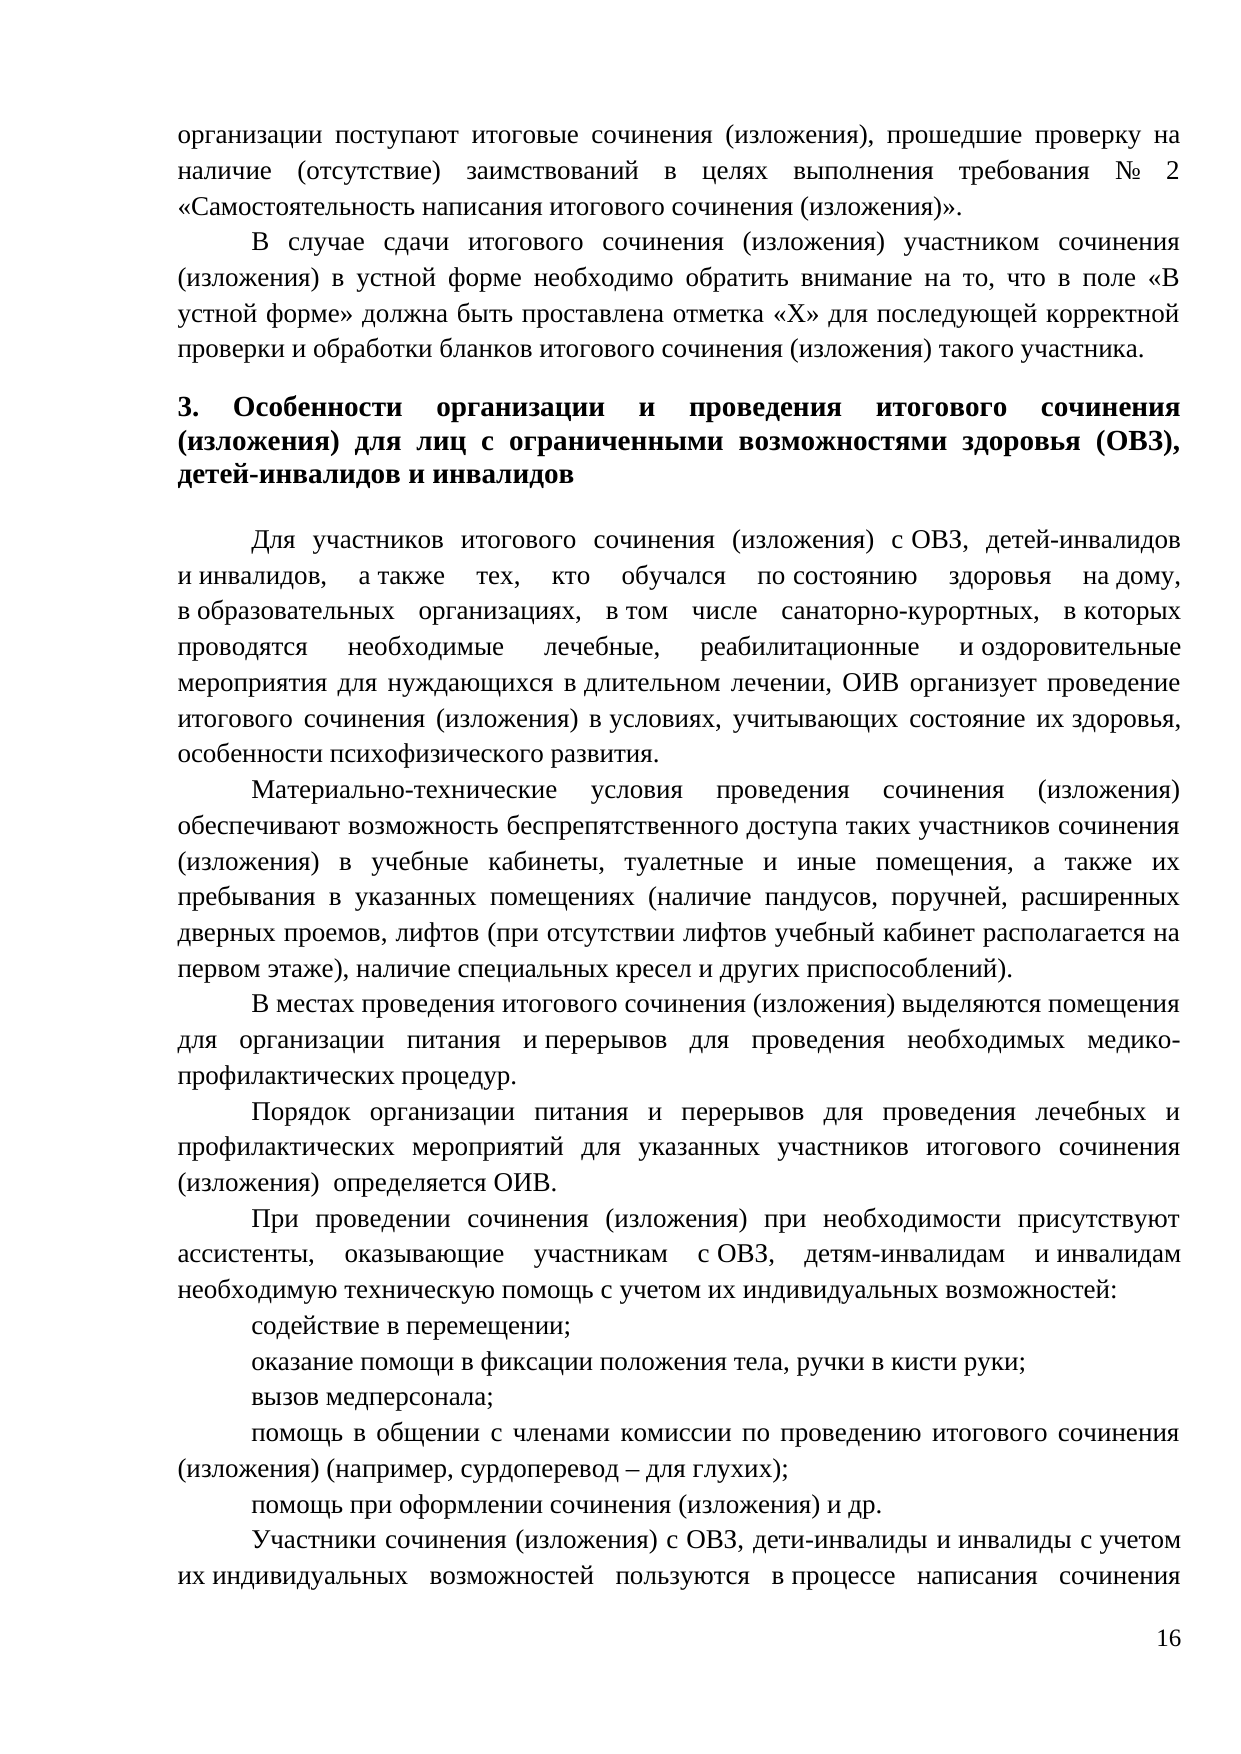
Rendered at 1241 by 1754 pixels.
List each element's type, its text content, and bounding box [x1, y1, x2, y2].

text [177, 1523, 1181, 1590]
text Порядок организации питания и перерывов для проведения лечебных и профилактических мероприятий для указанных участников итогового сочинения (изложения) определяется ОИВ. [177, 1095, 1181, 1197]
text Для участников итогового сочинения (изложения) с ОВЗ, детей-инвалидов и инвалидов, а также тех, кто обучался по состоянию здоровья на дому, в образовательных организациях, в том числе санаторно-курортных, в которых проводятся необходимые лечебные, реабилитационные и оздоровительные мероприятия для нуждающихся в длительном лечении, ОИВ организует проведение итогового сочинения (изложения) в условиях, учитывающих состояние их здоровья, особенности психофизического развития. [177, 523, 1181, 768]
text Материально-технические условия проведения сочинения (изложения) обеспечивают возможность беспрепятственного доступа таких участников сочинения (изложения) в учебные кабинеты, туалетные и иные помещения, а также их пребывания в указанных помещениях (наличие пандусов, поручней, расширенных дверных проемов, лифтов (при отсутствии лифтов учебный кабинет располагается на первом этаже), наличие специальных кресел и других приспособлений). [177, 773, 1181, 983]
subtitle 3. Особенности организации и проведения итогового сочинения (изложения) для лиц с ограниченными возможностями здоровья (ОВЗ), детей-инвалидов и инвалидов [177, 389, 1181, 490]
text помощь в общении с членами комиссии по проведению итогового сочинения (изложения) (например, сурдоперевод – для глухих); [177, 1416, 1181, 1483]
text оказание помощи в фиксации положения тела, ручки в кисти руки; [177, 1345, 1181, 1376]
text содействие в перемещении; [177, 1309, 1181, 1340]
text В местах проведения итогового сочинения (изложения) выделяются помещения для организации питания и перерывов для проведения необходимых медико-профилактических процедур. [177, 987, 1181, 1090]
text помощь при оформлении сочинения (изложения) и др. [177, 1488, 1181, 1519]
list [177, 118, 1181, 221]
text При проведении сочинения (изложения) при необходимости присутствуют ассистенты, оказывающие участникам с ОВЗ, детям-инвалидам и инвалидам необходимую техническую помощь с учетом их индивидуальных возможностей: [177, 1202, 1181, 1304]
list В случае сдачи итогового сочинения (изложения) участником сочинения (изложения) в устной форме необходимо обратить внимание на то, что в поле «В устной форме» должна быть проставлена отметка «Х» для последующей корректной проверки и обработки бланков итогового сочинения (изложения) такого участника. [177, 225, 1181, 364]
text вызов медперсонала; [177, 1381, 1181, 1412]
